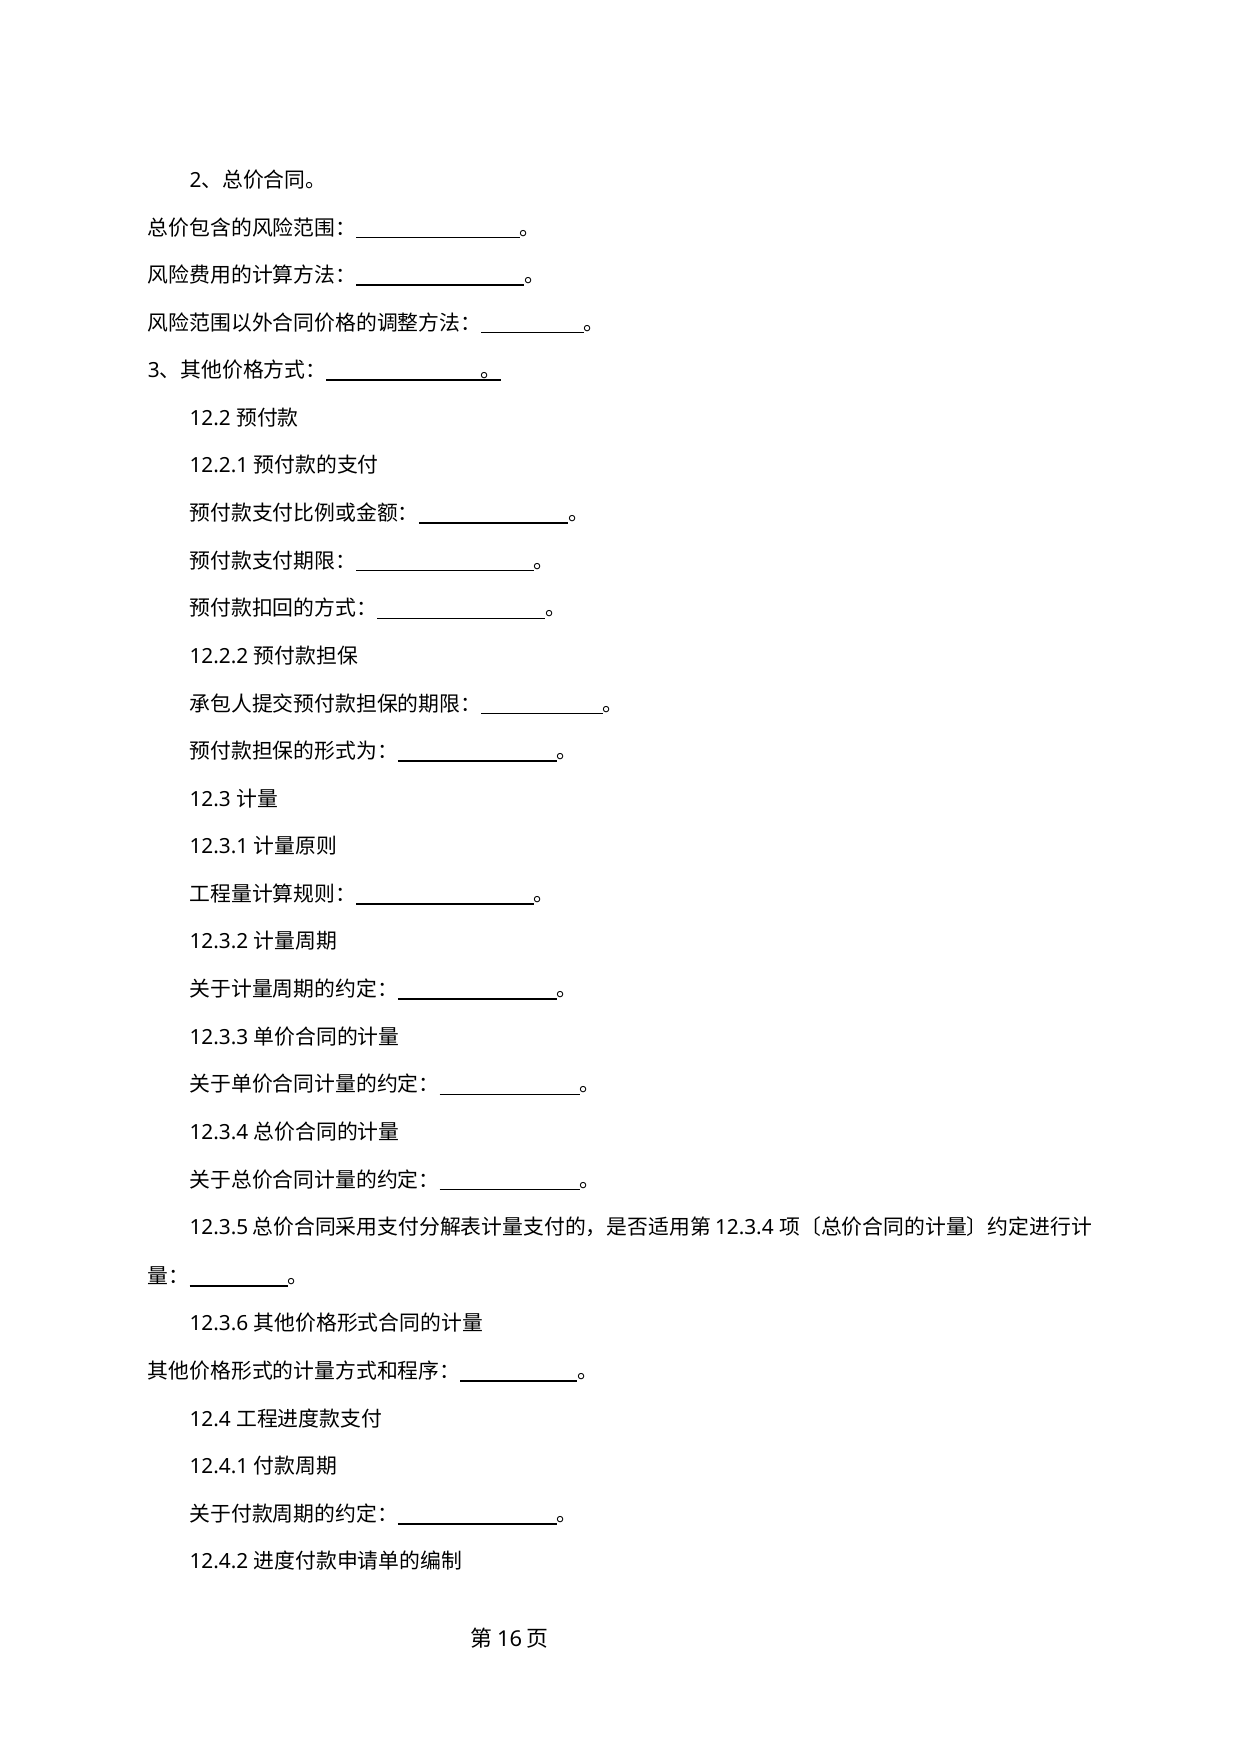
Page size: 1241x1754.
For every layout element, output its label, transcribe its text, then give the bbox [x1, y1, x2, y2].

text 其他价格形式的计量方式和程序： 。 [148, 1353, 1093, 1386]
text 关于总价合同计量的约定： 。 [148, 1162, 1093, 1194]
text 12.3.6 其他价格形式合同的计量 [148, 1306, 1093, 1338]
text 3、其他价格方式： 。 [148, 352, 1093, 385]
text 12.3.4 总价合同的计量 [148, 1114, 1093, 1147]
text 12.4.2 进度付款申请单的编制 [148, 1544, 1093, 1576]
text 12.4 工程进度款支付 [148, 1401, 1093, 1433]
text 工程量计算规则： 。 [148, 876, 1093, 908]
text 风险费用的计算方法： 。 [148, 257, 1093, 290]
text 风险范围以外合同价格的调整方法： 。 [148, 305, 1093, 337]
text 预付款支付期限： 。 [148, 543, 1093, 575]
text 承包人提交预付款担保的期限： 。 [148, 686, 1093, 718]
text 12.2 预付款 [148, 400, 1093, 432]
text 预付款支付比例或金额： 。 [148, 495, 1093, 528]
text 12.2.2 预付款担保 [148, 638, 1093, 671]
text 12.4.1 付款周期 [148, 1448, 1093, 1481]
text 12.3.2 计量周期 [148, 924, 1093, 956]
text 总价包含的风险范围： 。 [148, 209, 1093, 242]
text 预付款扣回的方式： 。 [148, 590, 1093, 623]
text 12.3.5总价合同采用支付分解表计量支付的，是否适用第12.3.4 项〔总价合同的计量〕约定进行计量： 。 [148, 1209, 1093, 1291]
text 关于付款周期的约定： 。 [148, 1496, 1093, 1528]
text 12.2.1 预付款的支付 [148, 448, 1093, 480]
text 12.3.3 单价合同的计量 [148, 1019, 1093, 1051]
text 2、总价合同。 [148, 162, 1093, 194]
text 关于计量周期的约定： 。 [148, 971, 1093, 1004]
text 12.3 计量 [148, 781, 1093, 813]
text 关于单价合同计量的约定： 。 [148, 1066, 1093, 1099]
text 预付款担保的形式为： 。 [148, 733, 1093, 766]
text 12.3.1 计量原则 [148, 828, 1093, 861]
